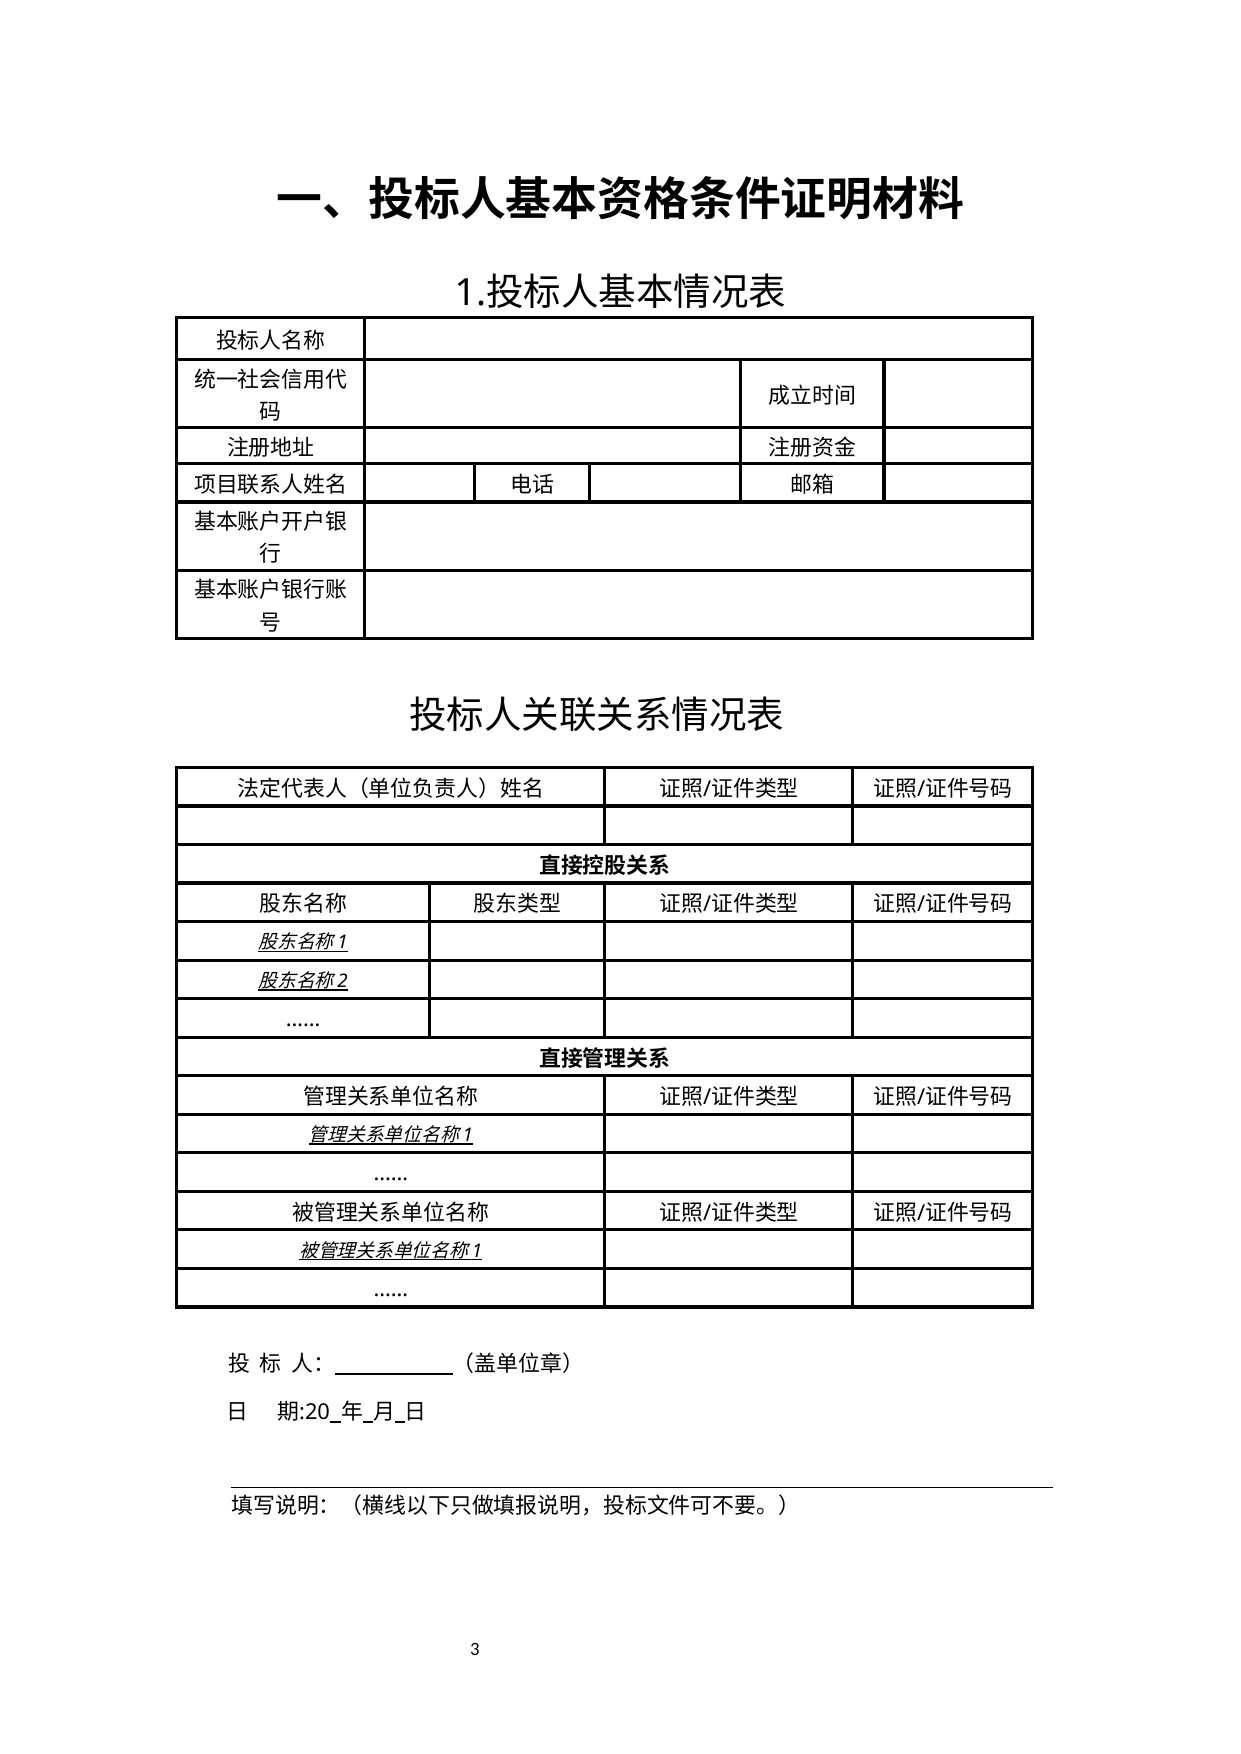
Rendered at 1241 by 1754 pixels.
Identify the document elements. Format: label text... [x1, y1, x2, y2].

table_cell [366, 504, 1031, 568]
table_cell 证照/证件类型 [606, 1193, 851, 1228]
table_cell …… [178, 1000, 428, 1036]
table_cell 邮箱 [742, 465, 882, 500]
table_cell …… [178, 1270, 603, 1305]
table_cell 项目联系人姓名 [178, 465, 363, 500]
table_cell 被管理关系单位名称1 [178, 1231, 603, 1267]
table_cell [606, 1231, 851, 1267]
table_cell [606, 808, 851, 843]
table_cell [431, 923, 603, 958]
table_cell 股东名称 [178, 885, 428, 920]
table_header 证照/证件类型 [606, 769, 851, 804]
table_cell 证照/证件号码 [854, 885, 1031, 920]
table_cell 证照/证件类型 [606, 885, 851, 920]
table_cell [854, 1270, 1031, 1305]
table_cell [431, 1000, 603, 1036]
table_cell [366, 465, 473, 500]
table_cell 股东名称2 [178, 962, 428, 997]
table_cell [854, 1231, 1031, 1267]
table_cell 直接控股关系 [178, 846, 1031, 881]
table_cell 管理关系单位名称1 [178, 1116, 603, 1151]
table_cell 证照/证件类型 [606, 1077, 851, 1113]
table_cell 基本账户银行账号 [178, 572, 363, 637]
table_cell [591, 465, 739, 500]
table_cell [606, 1116, 851, 1151]
text 投标人关联关系情况表 [141, 684, 1053, 739]
table_cell 证照/证件号码 [854, 1193, 1031, 1228]
table_cell [854, 1116, 1031, 1151]
table_header 证照/证件号码 [854, 769, 1031, 804]
table_cell 基本账户开户银行 [178, 504, 363, 568]
table_cell 管理关系单位名称 [178, 1077, 603, 1113]
table_cell [606, 1000, 851, 1036]
table_cell [366, 429, 739, 462]
text 1.投标人基本情况表 [187, 261, 1053, 316]
table_cell 注册地址 [178, 429, 363, 462]
table_cell [606, 962, 851, 997]
table_cell …… [178, 1154, 603, 1190]
table_cell 被管理关系单位名称 [178, 1193, 603, 1228]
table_cell 成立时间 [742, 361, 882, 426]
table_cell 直接管理关系 [178, 1039, 1031, 1074]
table_cell [886, 465, 1031, 500]
table_cell [854, 808, 1031, 843]
text 投 标 人： （盖单位章） [187, 1346, 1053, 1378]
table_header 法定代表人（单位负责人）姓名 [178, 769, 603, 804]
table_cell 电话 [476, 465, 588, 500]
table_cell [886, 429, 1031, 462]
text 日 期:20 年 月 日 [187, 1393, 1053, 1426]
table_cell [366, 572, 1031, 637]
table_cell 统一社会信用代码 [178, 361, 363, 426]
table_cell [431, 962, 603, 997]
table_cell [366, 361, 739, 426]
text 填写说明：（横线以下只做填报说明，投标文件可不要。） [231, 1488, 1053, 1519]
table_cell [854, 1154, 1031, 1190]
table_cell 股东名称1 [178, 923, 428, 958]
table_cell [178, 808, 603, 843]
table_cell [886, 361, 1031, 426]
table_cell [606, 1270, 851, 1305]
table_cell [854, 1000, 1031, 1036]
table_cell [854, 923, 1031, 958]
table_cell 股东类型 [431, 885, 603, 920]
table_cell [606, 1154, 851, 1190]
table_cell [606, 923, 851, 958]
table_cell 证照/证件号码 [854, 1077, 1031, 1113]
table_header [366, 319, 1031, 358]
table_cell 注册资金 [742, 429, 882, 462]
text 一、投标人基本资格条件证明材料 [187, 162, 1053, 228]
table_cell [854, 962, 1031, 997]
table_header 投标人名称 [178, 319, 363, 358]
